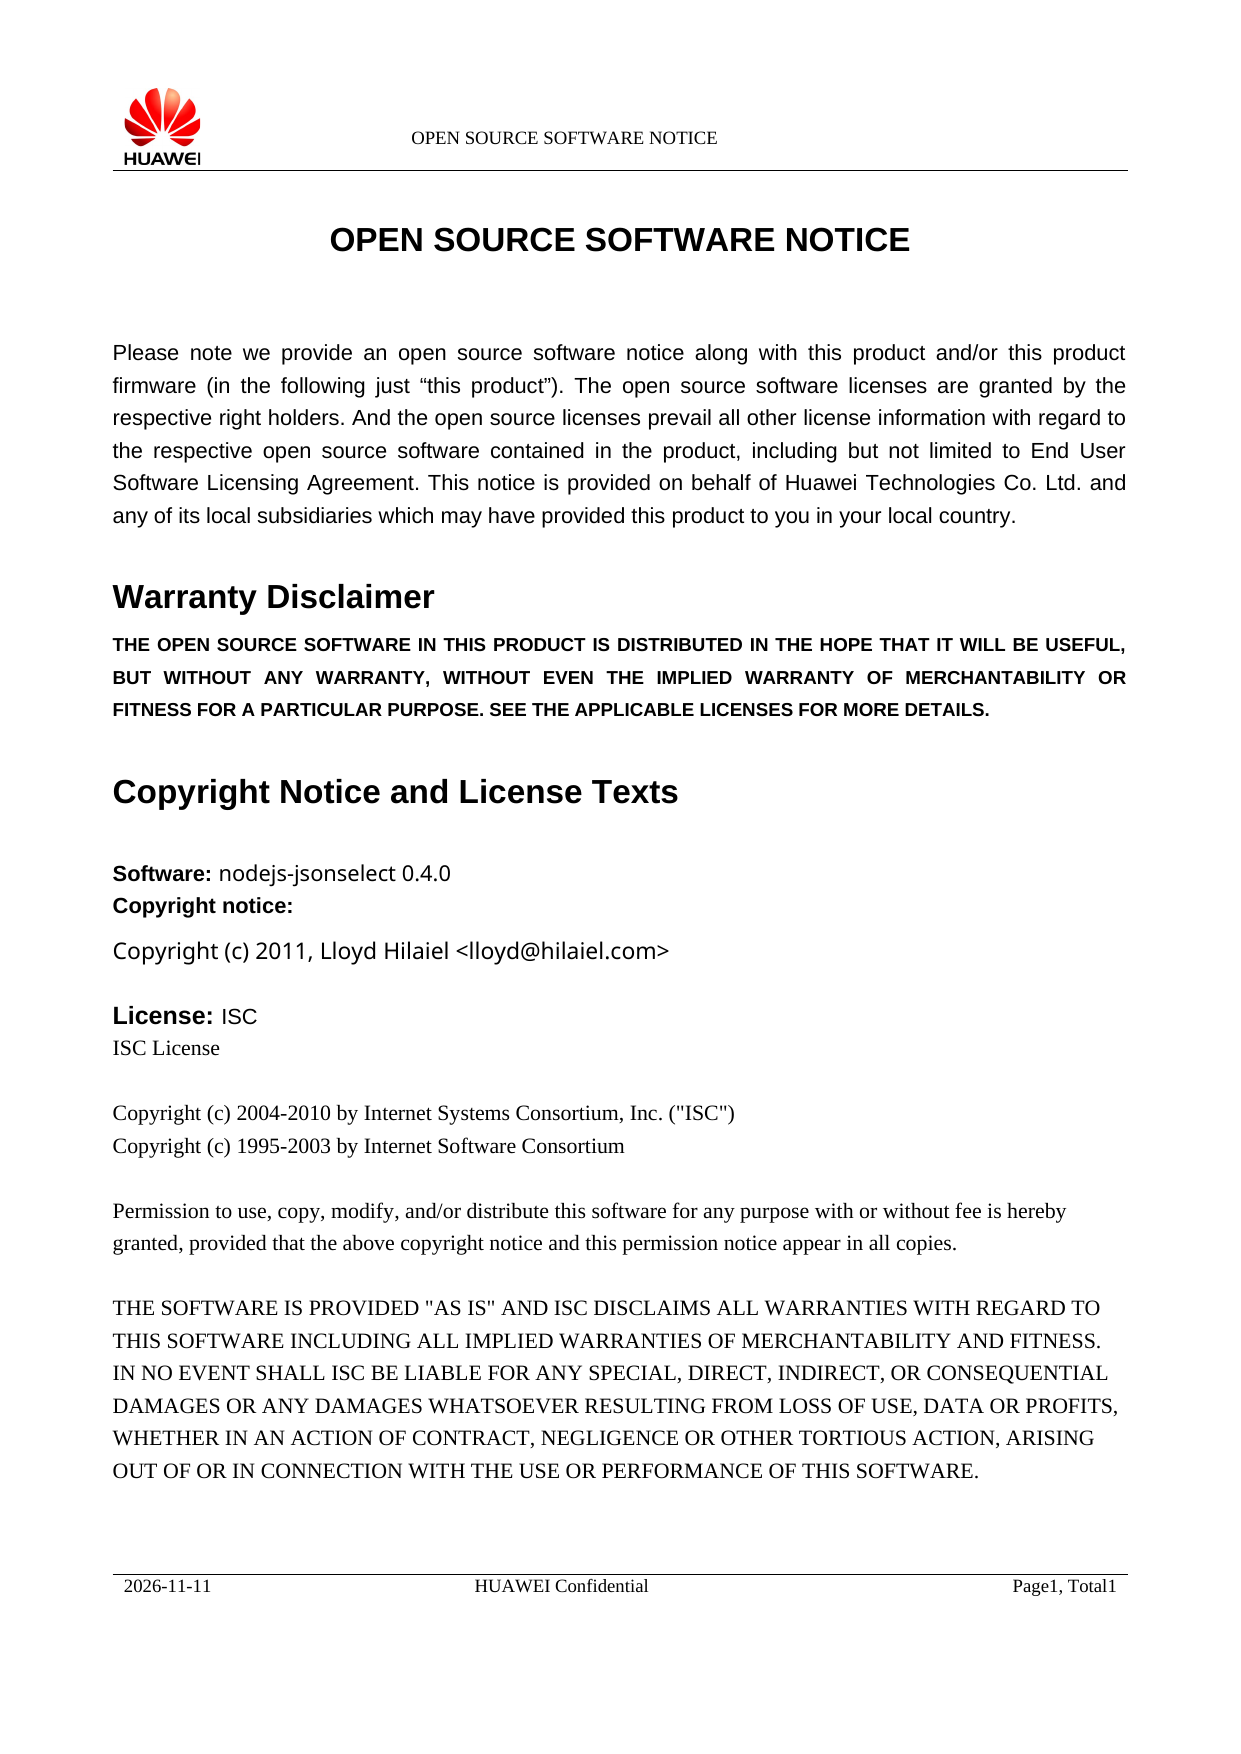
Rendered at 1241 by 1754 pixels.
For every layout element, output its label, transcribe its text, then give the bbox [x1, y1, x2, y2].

text Copyright (c) 2011, Lloyd Hilaiel <lloyd@hilaiel.com> [112, 934, 1128, 999]
text The open source software in this product is distributed in the hope that it will be useful, but WITHOUT ANY WARRANTY, without even the implied warranty of MERCHANTABILITY or FITNESS FOR A PARTICULAR PURPOSE. See the applicable licenses for more details. [112, 629, 1128, 726]
text OPEN SOURCE SOFTWARE NOTICE [112, 206, 1128, 271]
text Please note we provide an open source software notice along with this product and/or this product firmware (in the following just “this product”). The open source software licenses are granted by the respective right holders. And the open source licenses prevail all other license information with regard to the respective open source software contained in the product, including but not limited to End User Software Licensing Agreement. This notice is provided on behalf of Huawei Technologies Co. Ltd. and any of its local subsidiaries which may have provided this product to you in your local country. [112, 336, 1128, 531]
text ISC License Copyright (c) 2004-2010 by Internet Systems Consortium, Inc. ("ISC") Copyright (c) 1995-2003 by Internet Software Consortium Permission to use, copy, modify, and/or distribute this software for any purpose with or without fee is hereby granted, provided that the above copyright notice and this permission notice appear in all copies. THE SOFTWARE IS PROVIDED "AS IS" AND ISC DISCLAIMS ALL WARRANTIES WITH REGARD TO THIS SOFTWARE INCLUDING ALL IMPLIED WARRANTIES OF MERCHANTABILITY AND FITNESS. IN NO EVENT SHALL ISC BE LIABLE FOR ANY SPECIAL, DIRECT, INDIRECT, OR CONSEQUENTIAL DAMAGES OR ANY DAMAGES WHATSOEVER RESULTING FROM LOSS OF USE, DATA OR PROFITS, WHETHER IN AN ACTION OF CONTRACT, NEGLIGENCE OR OTHER TORTIOUS ACTION, ARISING OUT OF OR IN CONNECTION WITH THE USE OR PERFORMANCE OF THIS SOFTWARE. [112, 1031, 1128, 1486]
text Warranty Disclaimer [112, 564, 1128, 629]
title Software: nodejs-jsonselect 0.4.0 [112, 856, 1128, 889]
picture [124, 88, 201, 165]
text Copyright Notice and License Texts [112, 759, 1128, 824]
text Copyright notice: [112, 889, 1128, 921]
text License: ISC [112, 999, 1128, 1031]
